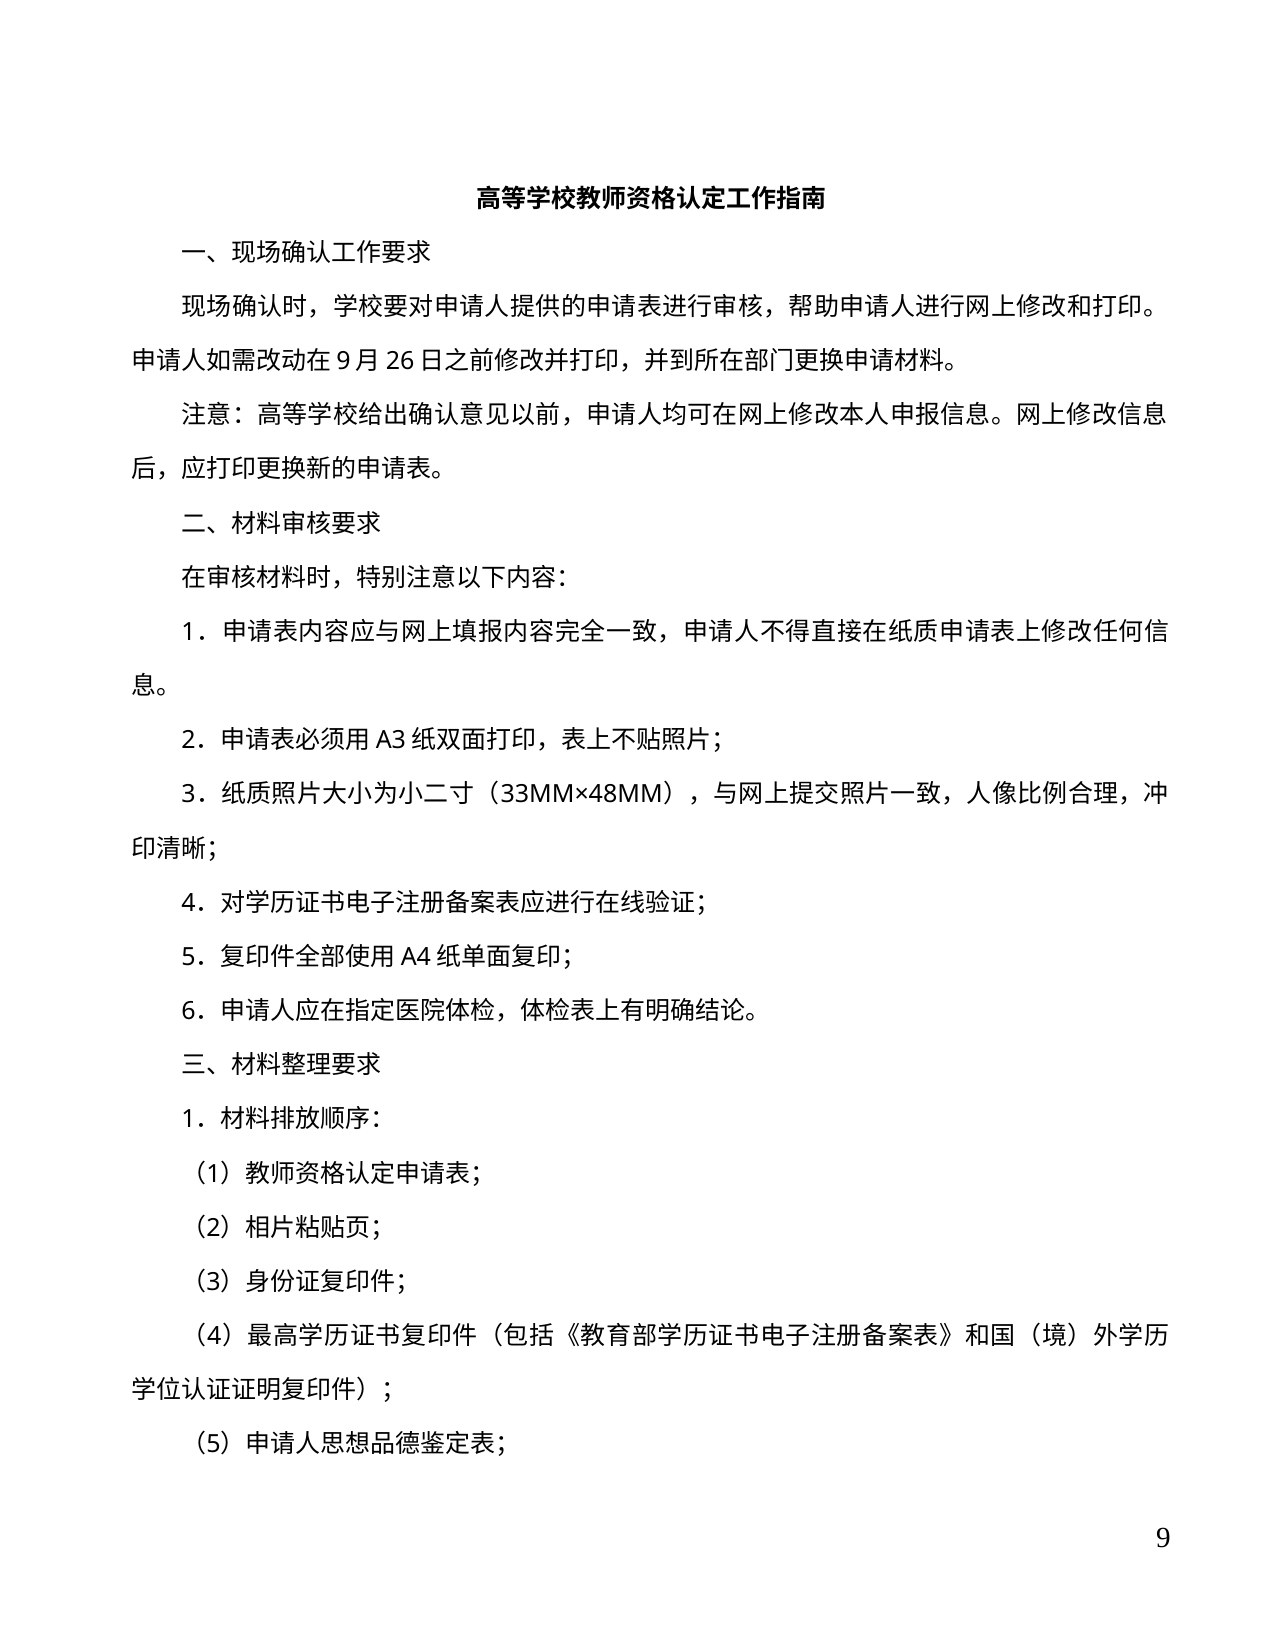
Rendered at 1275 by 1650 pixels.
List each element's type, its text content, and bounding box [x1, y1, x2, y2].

text 高等学校教师资格认定工作指南 [131, 164, 1170, 218]
text （1）教师资格认定申请表； [131, 1139, 1170, 1193]
text （5）申请人思想品德鉴定表； [131, 1409, 1170, 1464]
text 1．材料排放顺序： [131, 1084, 1170, 1139]
text （2）相片粘贴页； [131, 1193, 1170, 1247]
text 6．申请人应在指定医院体检，体检表上有明确结论。 [131, 976, 1170, 1030]
text 4．对学历证书电子注册备案表应进行在线验证； [131, 868, 1170, 922]
text 5．复印件全部使用A4纸单面复印； [131, 922, 1170, 976]
text 三、材料整理要求 [131, 1030, 1170, 1084]
text 现场确认时，学校要对申请人提供的申请表进行审核，帮助申请人进行网上修改和打印。申请人如需改动在9月26日之前修改并打印，并到所在部门更换申请材料。 [131, 272, 1170, 380]
text 一、现场确认工作要求 [131, 218, 1170, 272]
text 二、材料审核要求 [131, 489, 1170, 543]
text 注意：高等学校给出确认意见以前，申请人均可在网上修改本人申报信息。网上修改信息后，应打印更换新的申请表。 [131, 380, 1170, 489]
text 1．申请表内容应与网上填报内容完全一致，申请人不得直接在纸质申请表上修改任何信息。 [131, 597, 1170, 705]
text （4）最高学历证书复印件（包括《教育部学历证书电子注册备案表》和国（境）外学历学位认证证明复印件）； [131, 1301, 1170, 1409]
text 3．纸质照片大小为小二寸（×），与网上提交照片一致，人像比例合理，冲印清晰； [131, 759, 1170, 868]
text 在审核材料时，特别注意以下内容： [131, 543, 1170, 597]
text 2．申请表必须用A3纸双面打印，表上不贴照片； [131, 705, 1170, 759]
text （3）身份证复印件； [131, 1247, 1170, 1301]
